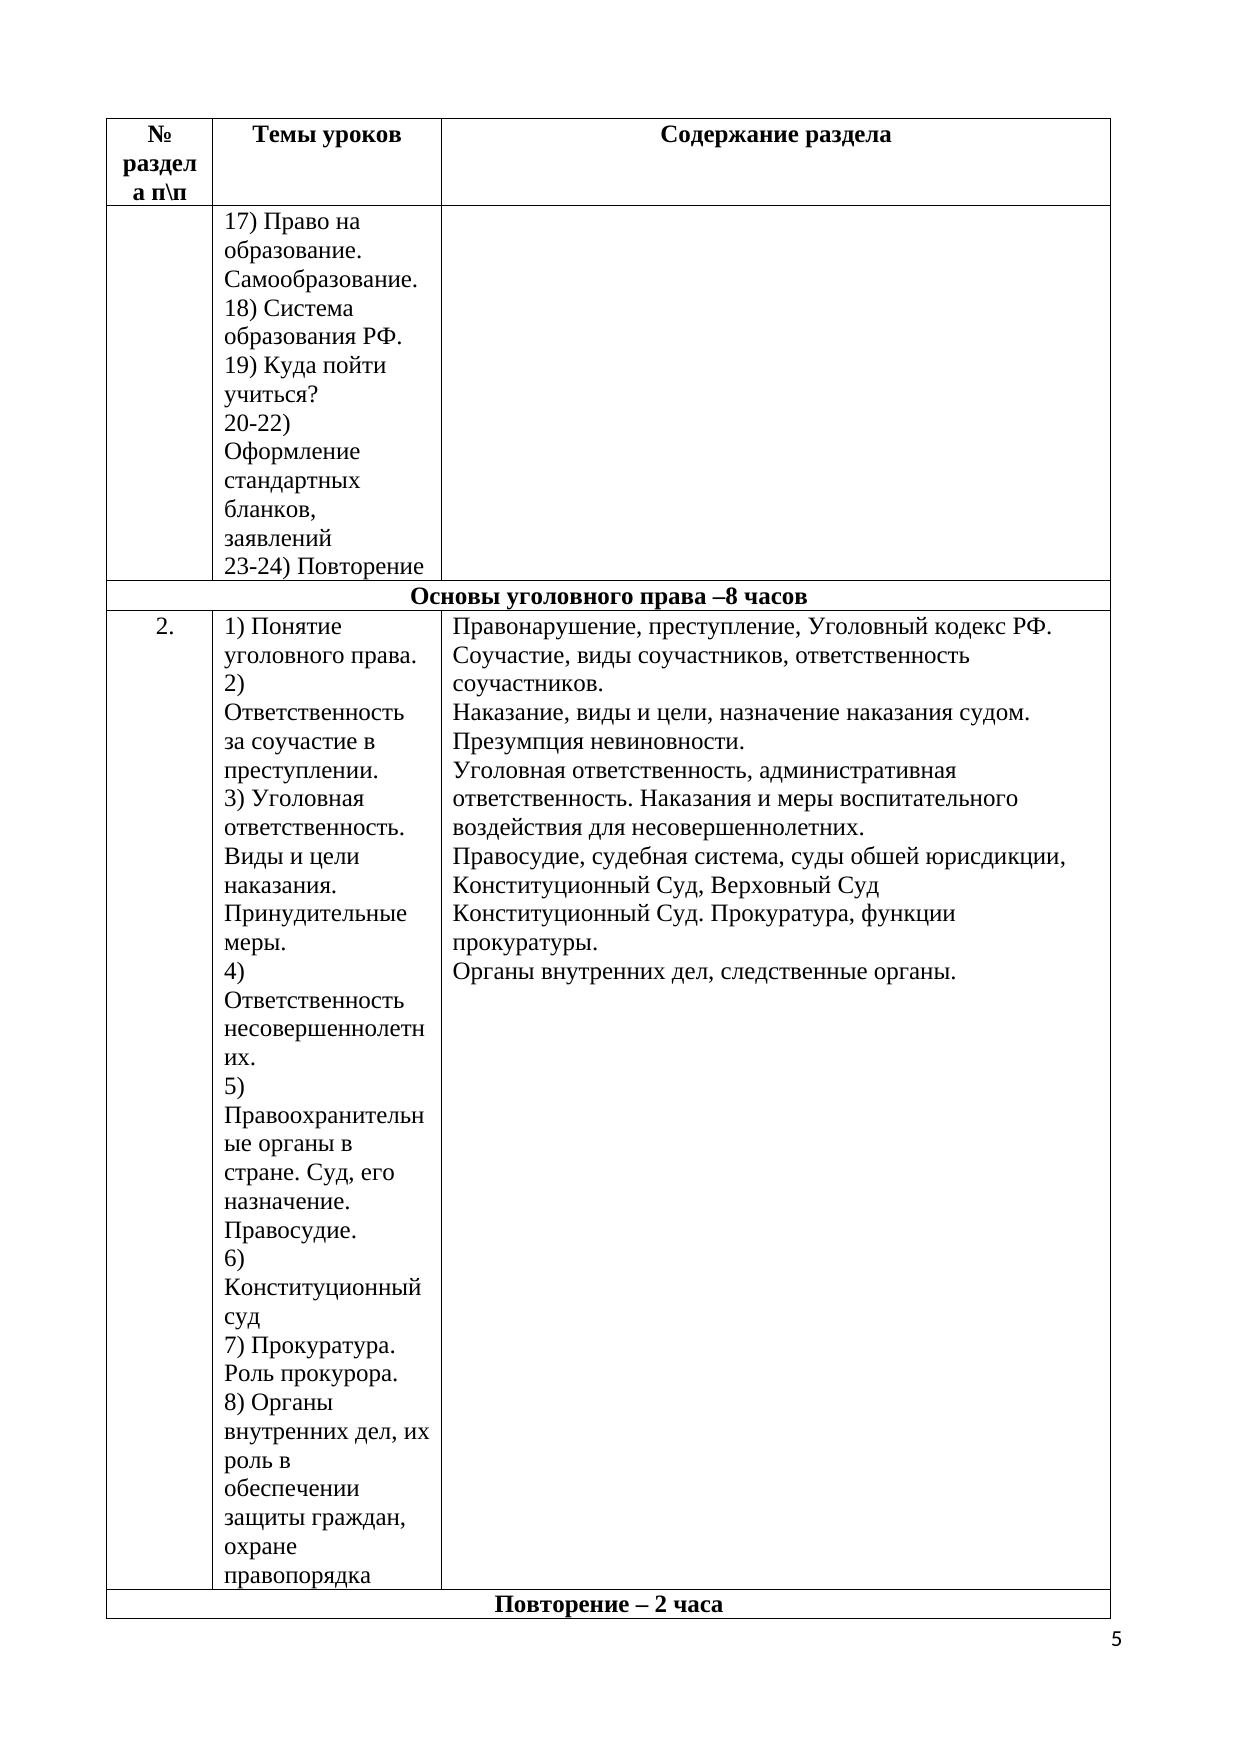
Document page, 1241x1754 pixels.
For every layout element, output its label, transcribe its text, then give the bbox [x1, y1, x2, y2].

table_header Темы уроков [213, 119, 441, 205]
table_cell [213, 206, 441, 580]
table_cell Основы уголовного права –8 часов [107, 581, 1110, 610]
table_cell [442, 206, 1110, 580]
table_cell Повторение – 2 часа [107, 1590, 1110, 1618]
table_cell 1) Понятие уголовного права. 2) Ответственность за соучастие в преступлении. 3) Уголовная ответственность. Виды и цели наказания. Принудительные меры. 4) Ответственность несовершеннолетних. 5) Правоохранительные органы в стране. Суд, его назначение. Правосудие. 6) Конституционный суд 7) Прокуратура. Роль прокурора. 8) Органы внутренних дел, их роль в обеспечении защиты граждан, охране правопорядка [213, 611, 441, 1588]
table_cell [107, 206, 212, 580]
table_cell [107, 611, 212, 1588]
table_header № раздела п\п [107, 119, 212, 205]
table_cell Правонарушение, преступление, Уголовный кодекс РФ. Соучастие, виды соучастников, ответственность соучастников. Наказание, виды и цели, назначение наказания судом. Презумпция невиновности. Уголовная ответственность, административная ответственность. Наказания и меры воспитательного воздействия для несовершеннолетних. Правосудие, судебная система, суды обшей юрисдикции, Конституционный Суд, Верховный Суд Конституционный Суд. Прокуратура, функции прокуратуры. Органы внутренних дел, следственные органы. [442, 611, 1110, 1588]
table_header Содержание раздела [442, 119, 1110, 205]
